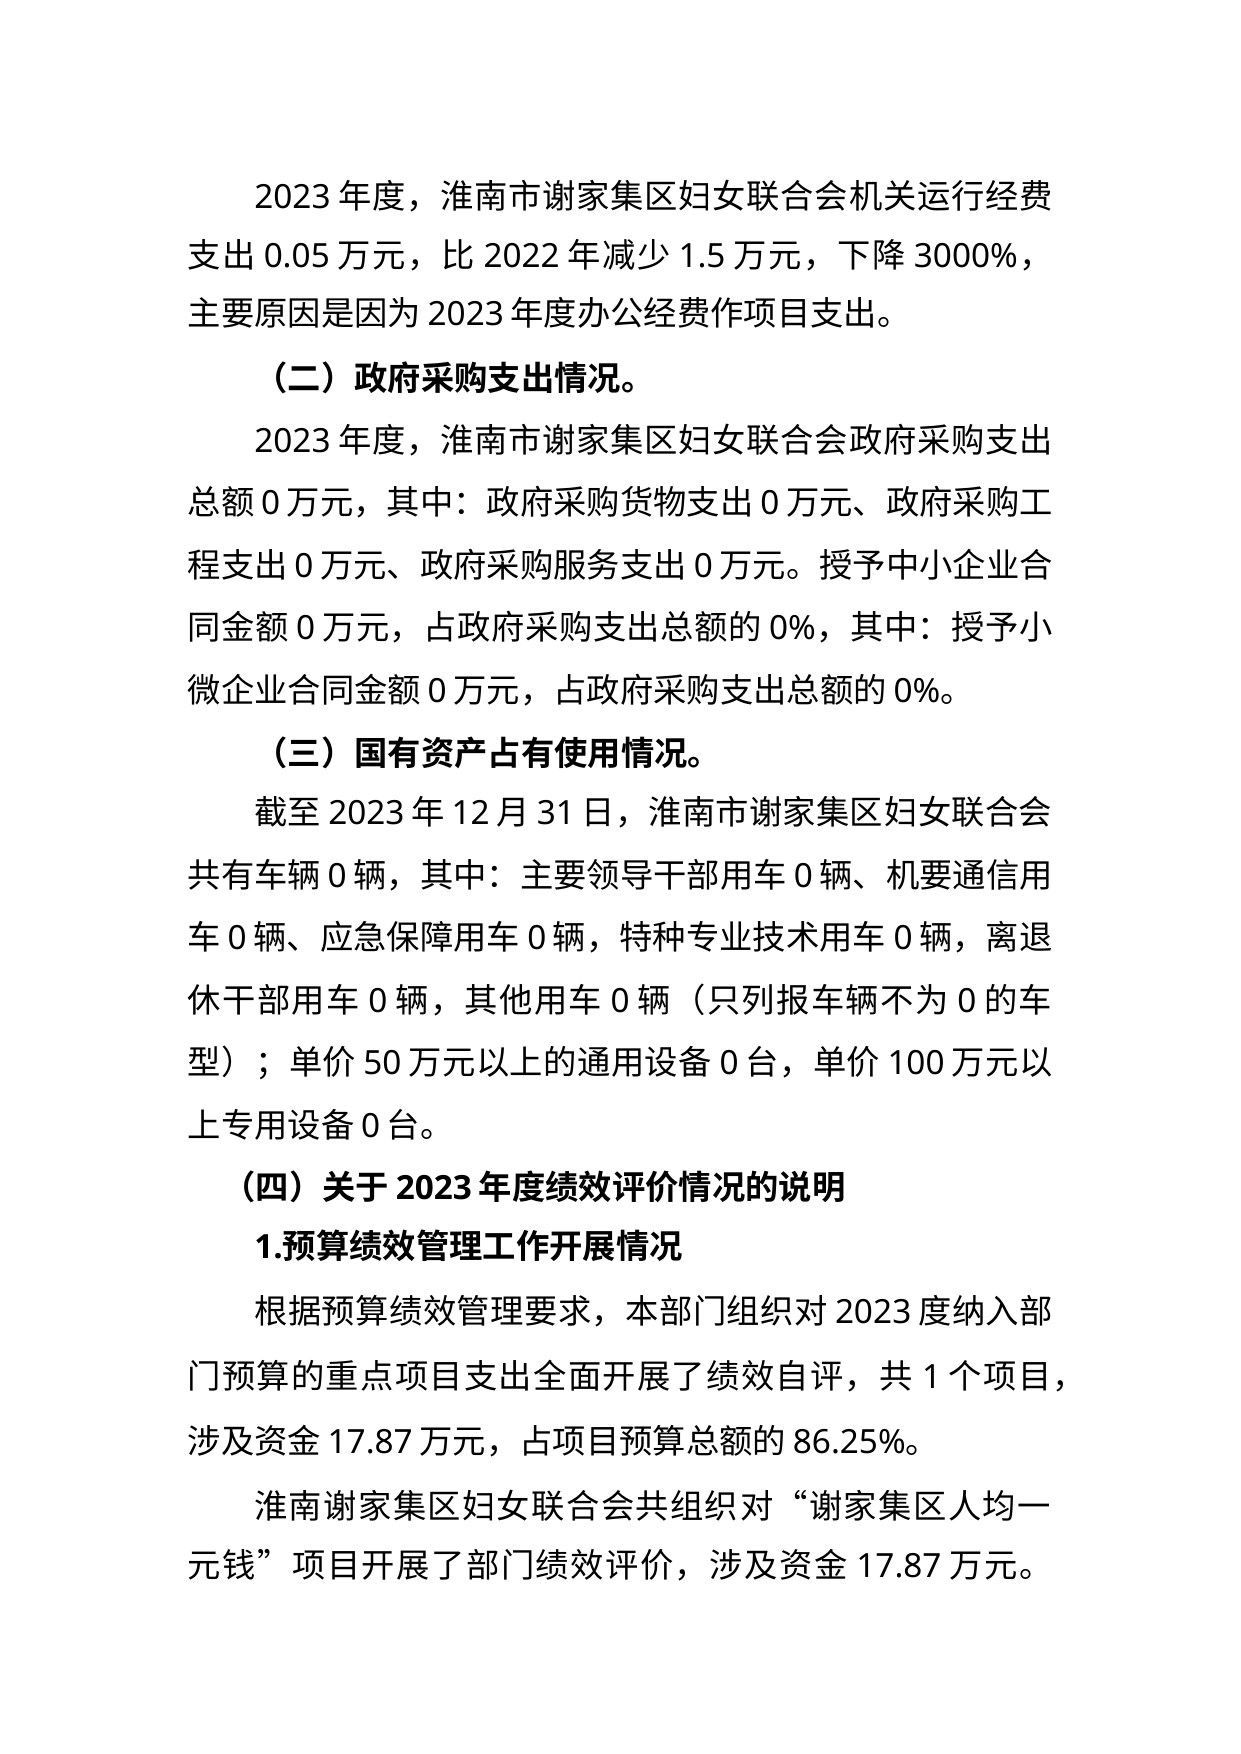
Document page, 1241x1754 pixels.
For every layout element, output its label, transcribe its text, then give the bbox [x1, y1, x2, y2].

text 1.预算绩效管理工作开展情况 [187, 1212, 1053, 1277]
text 2023年度，淮南市谢家集区妇女联合会政府采购支出总额0万元，其中：政府采购货物支出0万元、政府采购工程支出0万元、政府采购服务支出0万元。授予中小企业合同金额0万元，占政府采购支出总额的0%，其中：授予小微企业合同金额0万元，占政府采购支出总额的0%。 [187, 399, 1053, 712]
list （四）关于2023年度绩效评价情况的说明 [187, 1149, 1053, 1212]
text 根据预算绩效管理要求，本部门组织对2023度纳入部门预算的重点项目支出全面开展了绩效自评，共1个项目，涉及资金17.87万元，占项目预算总额的86.25%。 [187, 1277, 1053, 1472]
text （二）政府采购支出情况。 [187, 337, 1053, 399]
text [187, 1472, 1053, 1589]
text 2023年度，淮南市谢家集区妇女联合会机关运行经费支出0.05万元，比2022年减少1.5万元，下降3000%，主要原因是因为2023年度办公经费作项目支出。 [187, 162, 1053, 337]
text （三）国有资产占有使用情况。 [187, 712, 1053, 774]
list 截至2023年12月31日，淮南市谢家集区妇女联合会共有车辆0辆，其中：主要领导干部用车0辆、机要通信用车0辆、应急保障用车0辆，特种专业技术用车0辆，离退休干部用车0辆，其他用车0辆（只列报车辆不为0的车型）；单价50万元以上的通用设备0台，单价100万元以上专用设备0台。 [187, 774, 1053, 1149]
